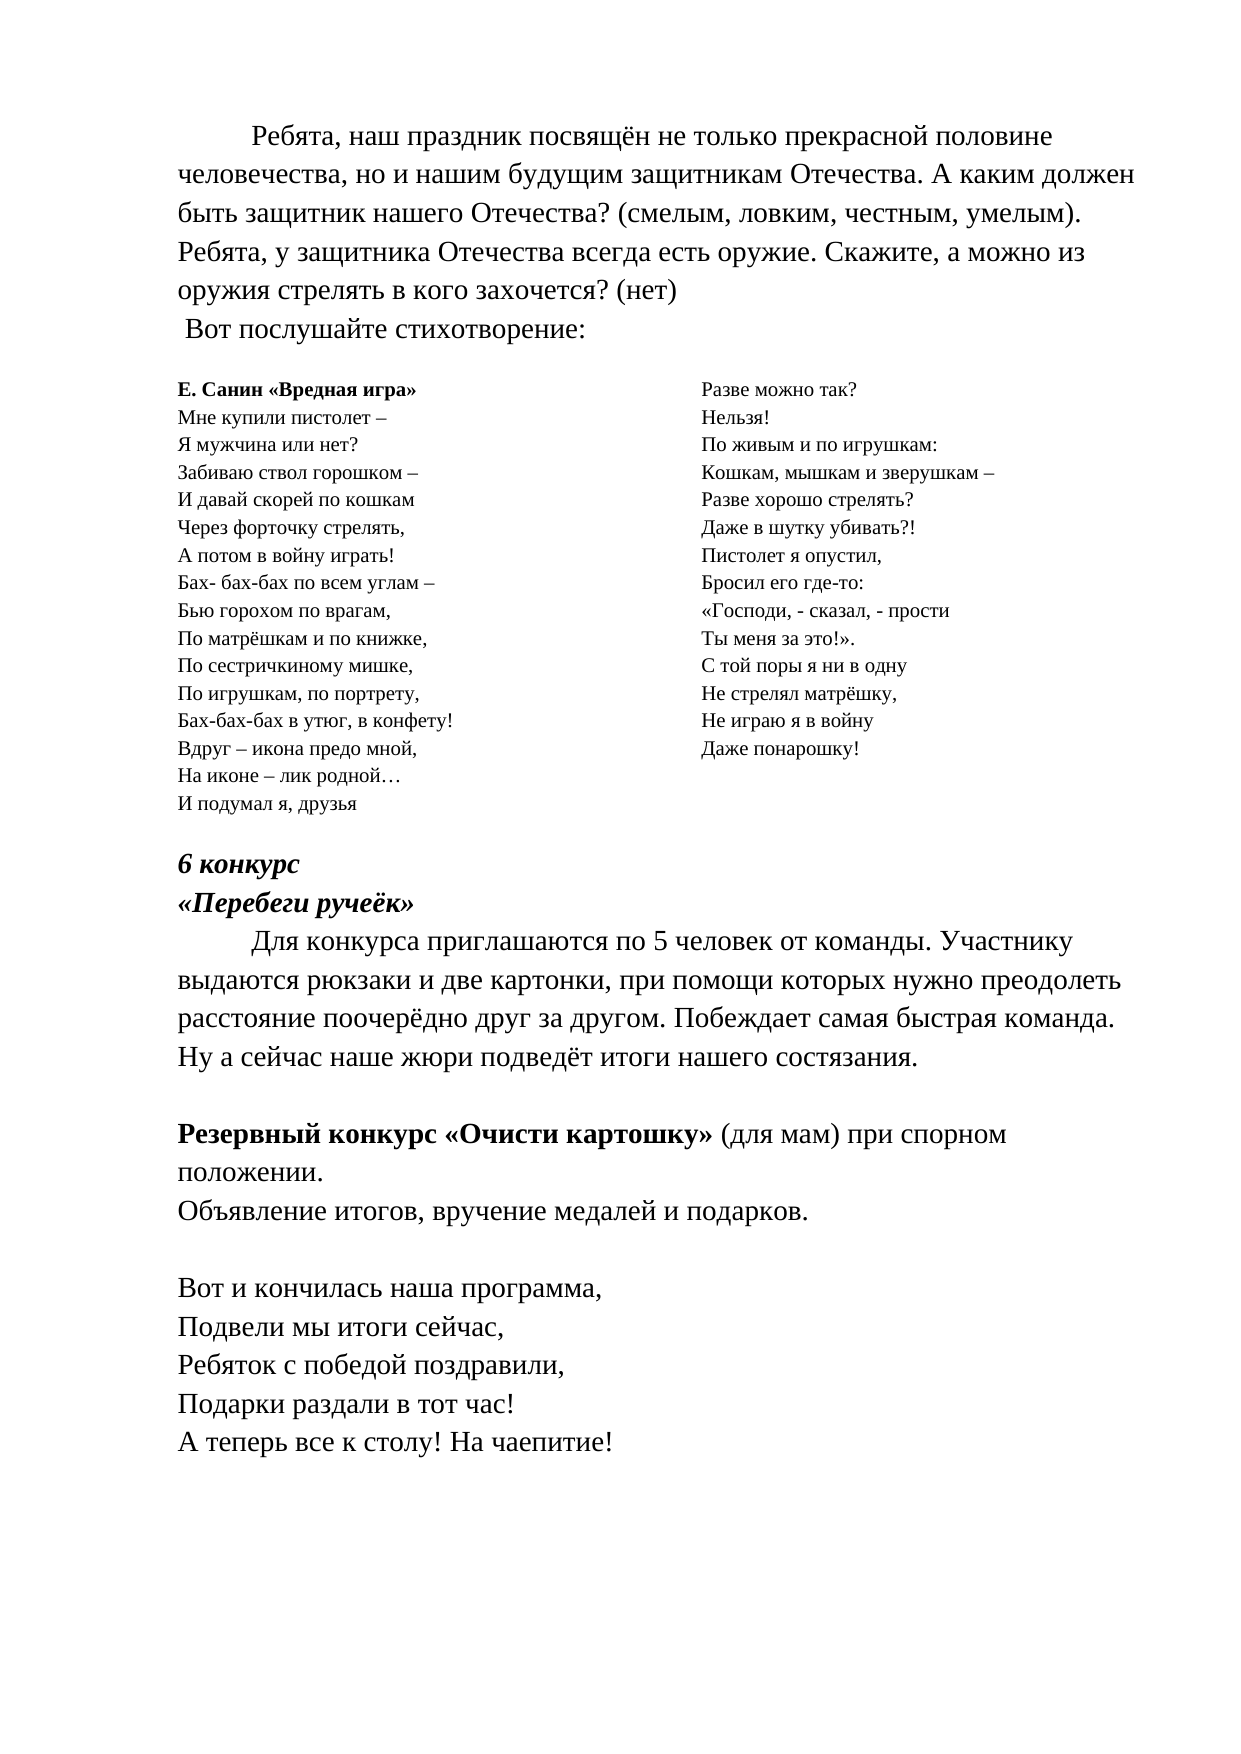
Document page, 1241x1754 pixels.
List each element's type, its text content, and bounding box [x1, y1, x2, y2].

text Даже понарошку! [701, 736, 1152, 760]
text Вот и кончилась наша программа, [177, 1270, 1152, 1304]
text Бах-бах-бах в утюг, в конфету! [177, 708, 627, 732]
text Через форточку стрелять, [177, 515, 627, 539]
text По игрушкам, по портрету, [177, 681, 627, 705]
text Пистолет я опустил, [701, 543, 1152, 567]
text Не играю я в войну [701, 708, 1152, 732]
text Вдруг – икона предо мной, [177, 736, 627, 760]
text «Перебеги ручеёк» [177, 885, 1152, 918]
text Ребята, наш праздник посвящён не только прекрасной половине человечества, но и нашим будущим защитникам Отечества. А каким должен быть защитник нашего Отечества? (смелым, ловким, честным, умелым). Ребята, у защитника Отечества всегда есть оружие. Скажите, а можно из оружия стрелять в кого захочется? (нет) [177, 118, 1152, 306]
text Бросил его где-то: [701, 570, 1152, 594]
text И подумал я, друзья [177, 791, 627, 815]
text Е. Санин «Вредная игра» [177, 377, 627, 401]
text Подвели мы итоги сейчас, [177, 1309, 1152, 1342]
text Подарки раздали в тот час! [177, 1386, 1152, 1419]
text Бью горохом по врагам, [177, 598, 627, 622]
text Забиваю ствол горошком – [177, 460, 627, 484]
text По матрёшкам и по книжке, [177, 625, 627, 649]
text Мне купили пистолет – [177, 404, 627, 429]
text И давай скорей по кошкам [177, 487, 627, 511]
text Вот послушайте стихотворение: [177, 311, 1152, 344]
text Ребяток с победой поздравили, [177, 1347, 1152, 1381]
text Резервный конкурс «Очисти картошку» (для мам) при спорном положении. [177, 1116, 1152, 1188]
text А теперь все к столу! На чаепитие! [177, 1424, 1152, 1458]
text Нельзя! [701, 404, 1152, 429]
text 6 конкурс [177, 846, 1152, 880]
text Бах- бах-бах по всем углам – [177, 570, 627, 594]
text Я мужчина или нет? [177, 432, 627, 456]
text Кошкам, мышкам и зверушкам – [701, 460, 1152, 484]
text По сестричкиному мишке, [177, 653, 627, 677]
text На иконе – лик родной… [177, 763, 627, 787]
text Ну а сейчас наше жюри подведёт итоги нашего состязания. [177, 1039, 1152, 1072]
text Ты меня за это!». [701, 625, 1152, 649]
text С той поры я ни в одну [701, 653, 1152, 677]
text Разве хорошо стрелять? [701, 487, 1152, 511]
text А потом в войну играть! [177, 543, 627, 567]
text Объявление итогов, вручение медалей и подарков. [177, 1193, 1152, 1227]
text Даже в шутку убивать?! [701, 515, 1152, 539]
text Для конкурса приглашаются по 5 человек от команды. Участнику выдаются рюкзаки и две картонки, при помощи которых нужно преодолеть расстояние поочерёдно друг за другом. Побеждает самая быстрая команда. [177, 923, 1152, 1034]
text Разве можно так? [701, 377, 1152, 401]
text «Господи, - сказал, - прости [701, 598, 1152, 622]
text По живым и по игрушкам: [701, 432, 1152, 456]
text Не стрелял матрёшку, [701, 681, 1152, 705]
